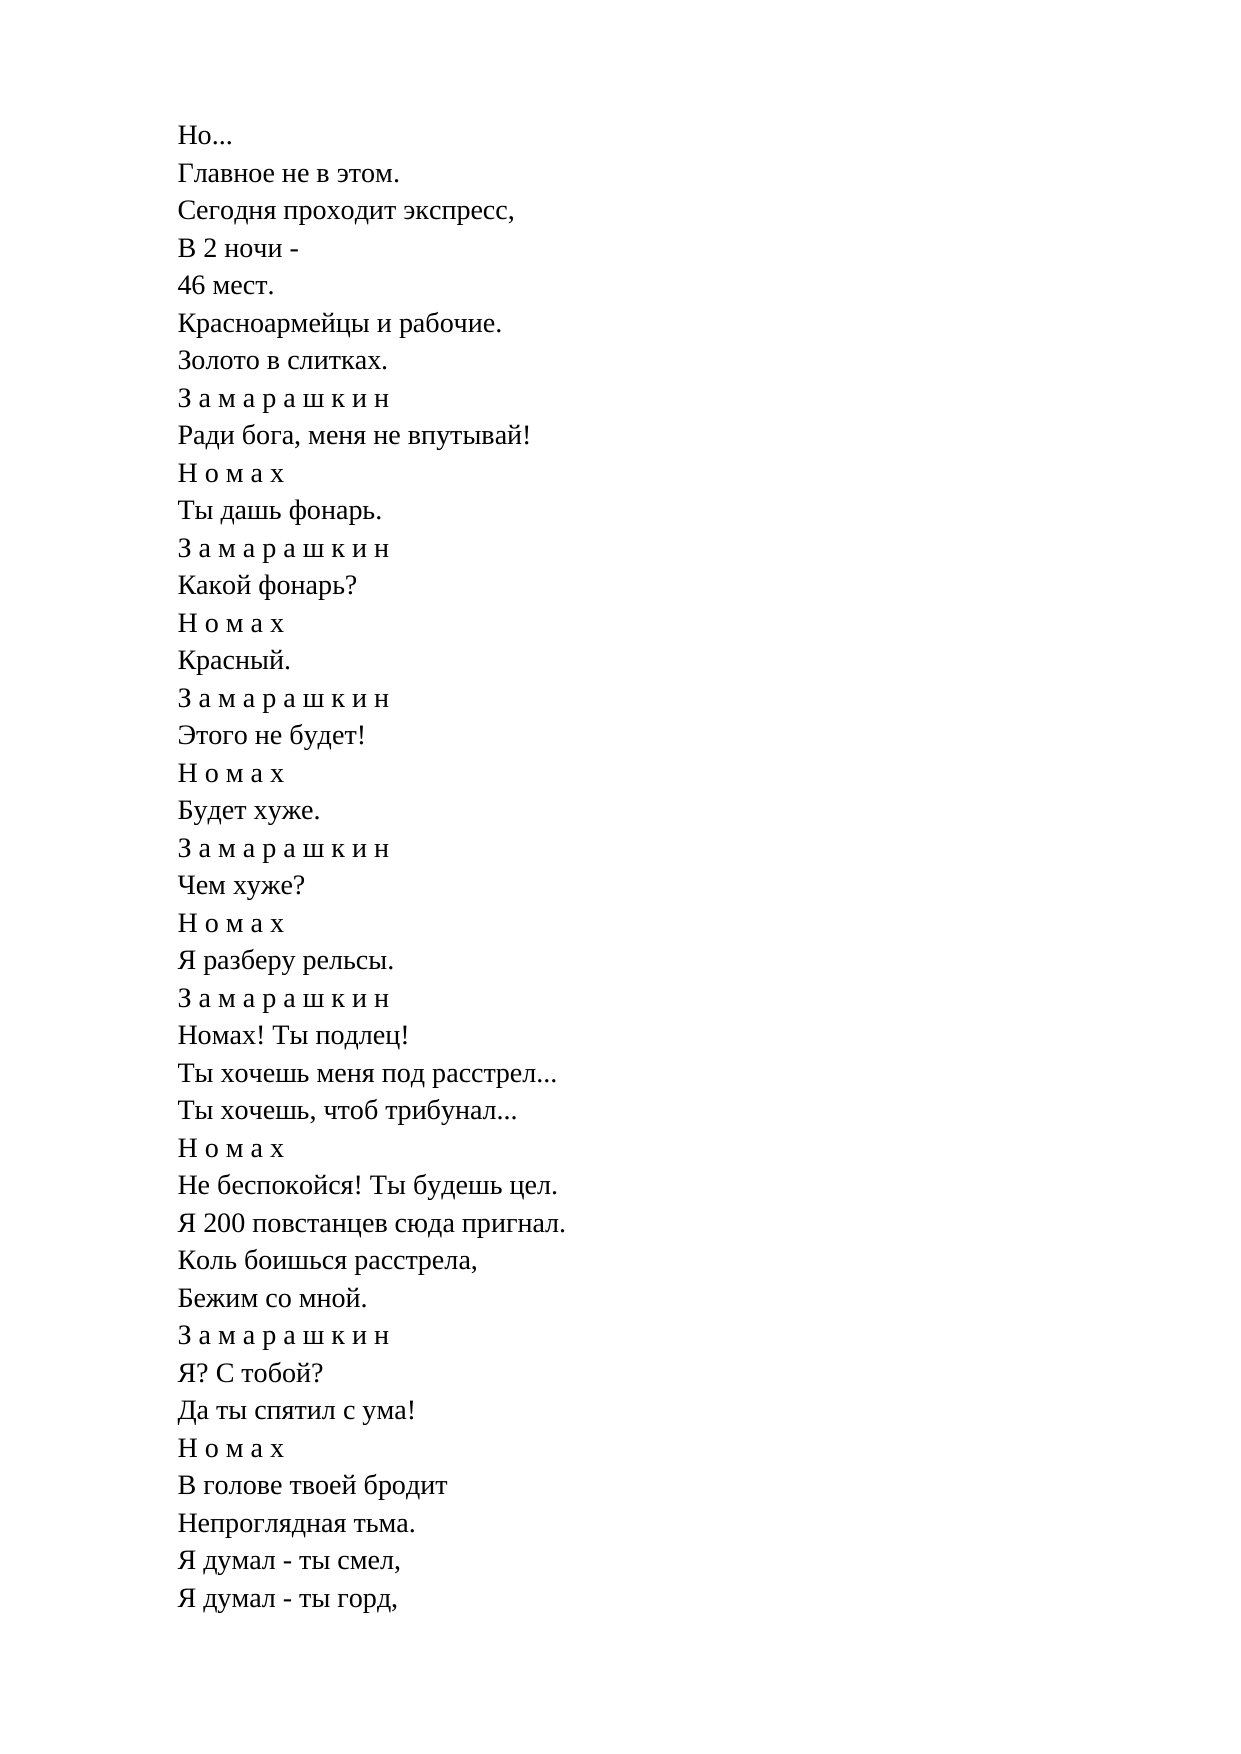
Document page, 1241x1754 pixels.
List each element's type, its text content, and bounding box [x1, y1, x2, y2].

text Не беспокойся! Ты будешь цел. [177, 1168, 1152, 1201]
text Будет хуже. [177, 793, 1152, 826]
text Номах! Ты подлец! [177, 1018, 1152, 1051]
text Я разберу рельсы. [177, 943, 1152, 976]
text Бежим со мной. [177, 1281, 1152, 1313]
text 46 мест. [177, 268, 1152, 301]
text Золото в слитках. [177, 343, 1152, 376]
text Я? С тобой? [177, 1356, 1152, 1388]
text Н о м а х [177, 756, 1152, 788]
text Ты дашь фонарь. [177, 493, 1152, 526]
text Но... [177, 118, 1152, 151]
text Чем хуже? [177, 868, 1152, 901]
text Красный. [177, 643, 1152, 676]
text Я думал - ты смел, [177, 1543, 1152, 1576]
text Я 200 повстанцев сюда пригнал. [177, 1206, 1152, 1238]
text Я думал - ты горд, [177, 1581, 1152, 1613]
text Коль боишься расстрела, [177, 1243, 1152, 1276]
text З а м а р а ш к и н [177, 681, 1152, 713]
text З а м а р а ш к и н [177, 831, 1152, 863]
text Главное не в этом. [177, 156, 1152, 188]
text Н о м а х [177, 1431, 1152, 1463]
text В 2 ночи - [177, 231, 1152, 263]
text З а м а р а ш к и н [177, 1318, 1152, 1351]
text Н о м а х [177, 606, 1152, 638]
text Непроглядная тьма. [177, 1506, 1152, 1538]
text З а м а р а ш к и н [177, 531, 1152, 563]
text Этого не будет! [177, 718, 1152, 751]
text З а м а р а ш к и н [177, 981, 1152, 1013]
text Н о м а х [177, 906, 1152, 938]
text Ты хочешь, чтоб трибунал... [177, 1093, 1152, 1126]
text Н о м а х [177, 1131, 1152, 1163]
text Сегодня проходит экспресс, [177, 193, 1152, 226]
text Да ты спятил с ума! [177, 1393, 1152, 1426]
text Н о м а х [177, 456, 1152, 488]
text Какой фонарь? [177, 568, 1152, 601]
text Ради бога, меня не впутывай! [177, 418, 1152, 451]
text Ты хочешь меня под расстрел... [177, 1056, 1152, 1088]
text Красноармейцы и рабочие. [177, 306, 1152, 338]
text З а м а р а ш к и н [177, 381, 1152, 413]
text В голове твоей бродит [177, 1468, 1152, 1501]
